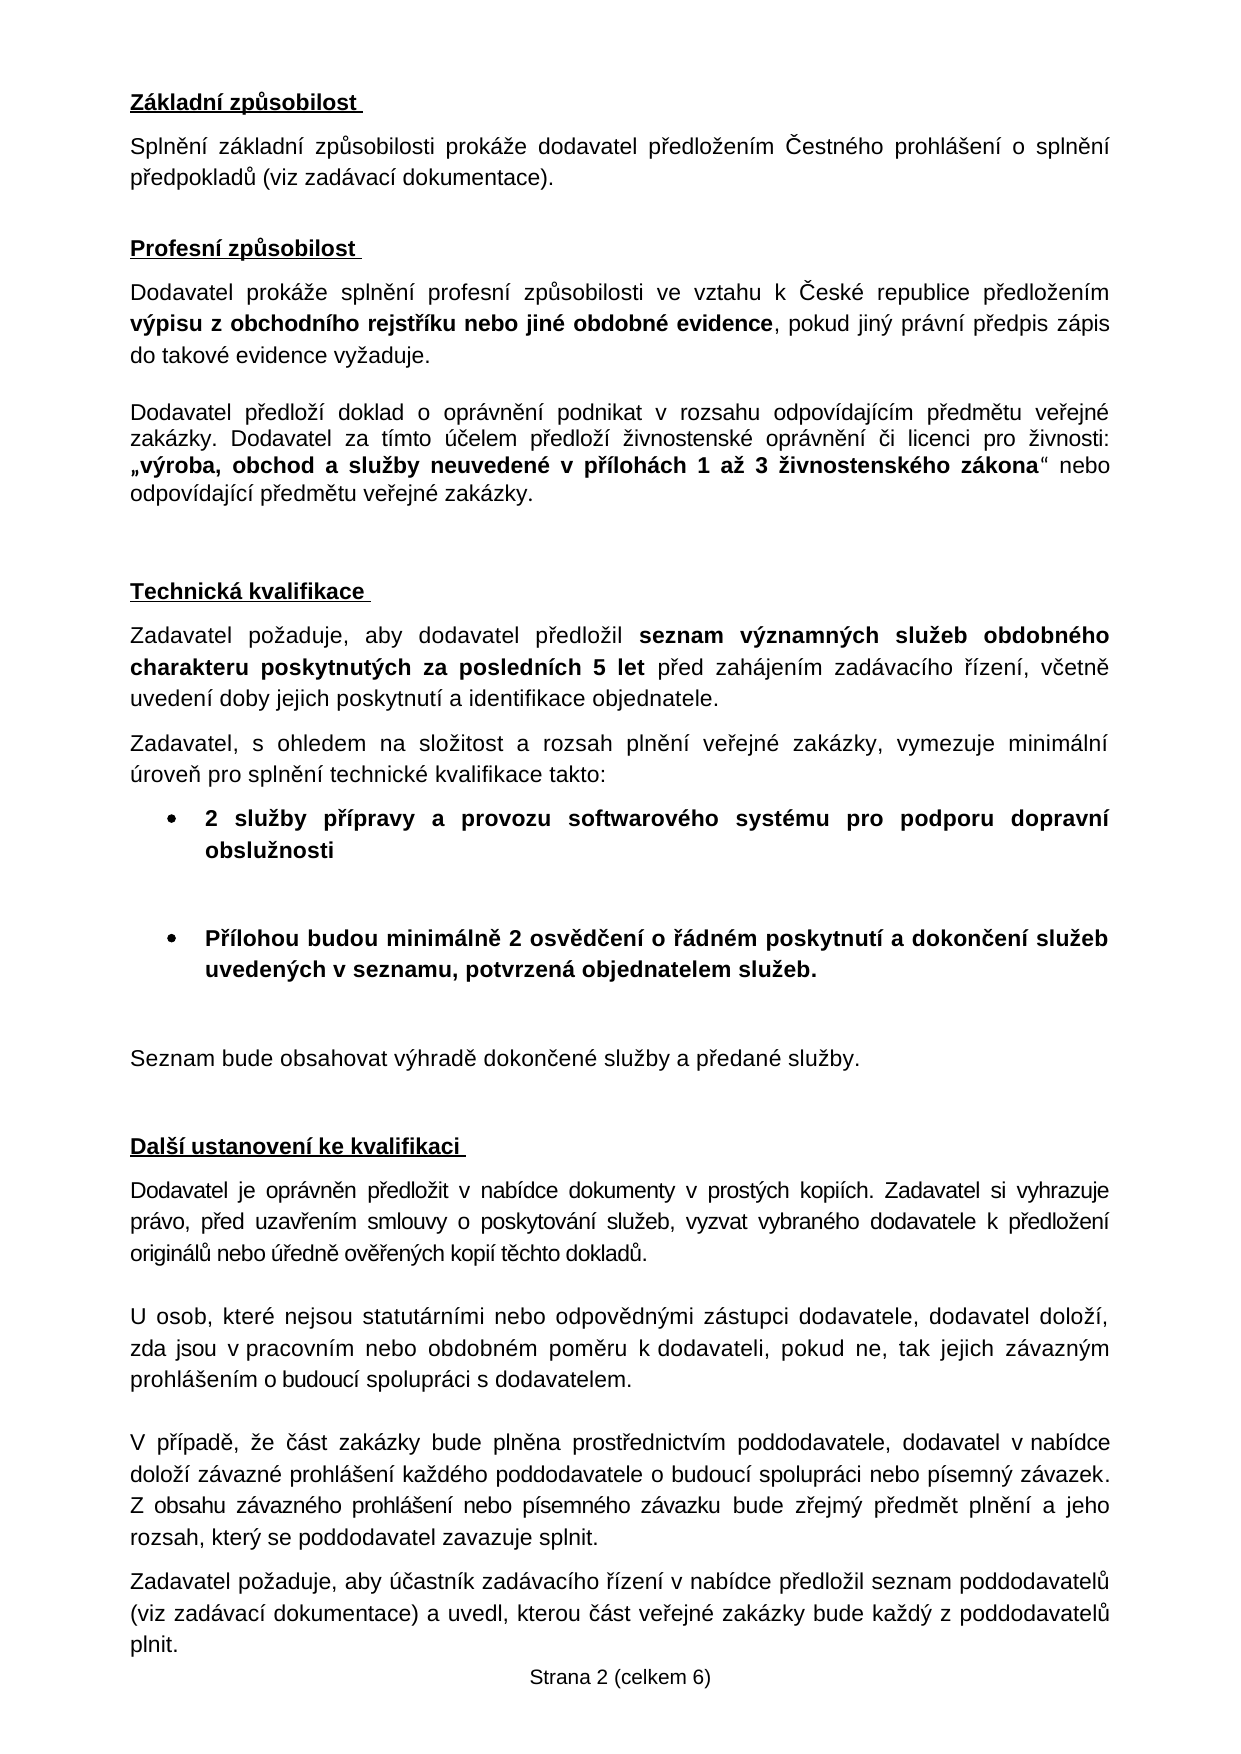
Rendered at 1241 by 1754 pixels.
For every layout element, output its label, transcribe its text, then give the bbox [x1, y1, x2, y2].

list Základní způsobilost [130, 89, 1110, 115]
list Technická kvalifikace [130, 578, 1110, 604]
list Dodavatel předloží doklad o oprávnění podnikat v rozsahu odpovídajícím předmětu veřejné zakázky. Dodavatel za tímto účelem předloží živnostenské oprávnění či licenci pro živnosti: „výroba, obchod a služby neuvedené v přílohách 1 až 3 živnostenského zákona“ nebo odpovídající předmětu veřejné zakázky. [130, 398, 1110, 507]
text Zadavatel požaduje, aby dodavatel předložil seznam významných služeb obdobného charakteru poskytnutých za posledních 5 let před zahájením zadávacího řízení, včetně uvedení doby jejich poskytnutí a identifikace objednatele. [130, 622, 1110, 712]
text Seznam bude obsahovat výhradě dokončené služby a předané služby. [130, 1044, 1110, 1071]
text Splnění základní způsobilosti prokáže dodavatel předložením Čestného prohlášení o splnění předpokladů (viz zadávací dokumentace). [130, 133, 1110, 191]
list 2 služby přípravy a provozu softwarového systému pro podporu dopravní obslužnosti [167, 805, 1110, 863]
text V případě, že část zakázky bude plněna prostřednictvím poddodavatele, dodavatel v nabídce doloží závazné prohlášení každého poddodavatele o budoucí spolupráci nebo písemný závazek. Z obsahu závazného prohlášení nebo písemného závazku bude zřejmý předmět plnění a jeho rozsah, který se poddodavatel zavazuje splnit. [130, 1429, 1110, 1550]
text Zadavatel požaduje, aby účastník zadávacího řízení v nabídce předložil seznam poddodavatelů (viz zadávací dokumentace) a uvedl, kterou část veřejné zakázky bude každý z poddodavatelů plnit. [130, 1568, 1110, 1657]
text Zadavatel, s ohledem na složitost a rozsah plnění veřejné zakázky, vymezuje minimální úroveň pro splnění technické kvalifikace takto: [130, 729, 1110, 787]
text U osob, které nejsou statutárními nebo odpovědnými zástupci dodavatele, dodavatel doloží, zda jsou v pracovním nebo obdobném poměru k dodavateli, pokud ne, tak jejich závazným prohlášením o budoucí spolupráci s dodavatelem. [130, 1303, 1110, 1392]
text Dodavatel prokáže splnění profesní způsobilosti ve vztahu k České republice předložením výpisu z obchodního rejstříku nebo jiné obdobné evidence, pokud jiný právní předpis zápis do takové evidence vyžaduje. [130, 279, 1110, 368]
text Dodavatel je oprávněn předložit v nabídce dokumenty v prostých kopiích. Zadavatel si vyhrazuje právo, před uzavřením smlouvy o poskytování služeb, vyzvat vybraného dodavatele k předložení originálů nebo úředně ověřených kopií těchto dokladů. [130, 1177, 1110, 1266]
list Profesní způsobilost [130, 235, 1110, 261]
list Přílohou budou minimálně 2 osvědčení o řádném poskytnutí a dokončení služeb uvedených v seznamu, potvrzená objednatelem služeb. [167, 925, 1110, 983]
list Další ustanovení ke kvalifikaci [130, 1133, 1110, 1159]
